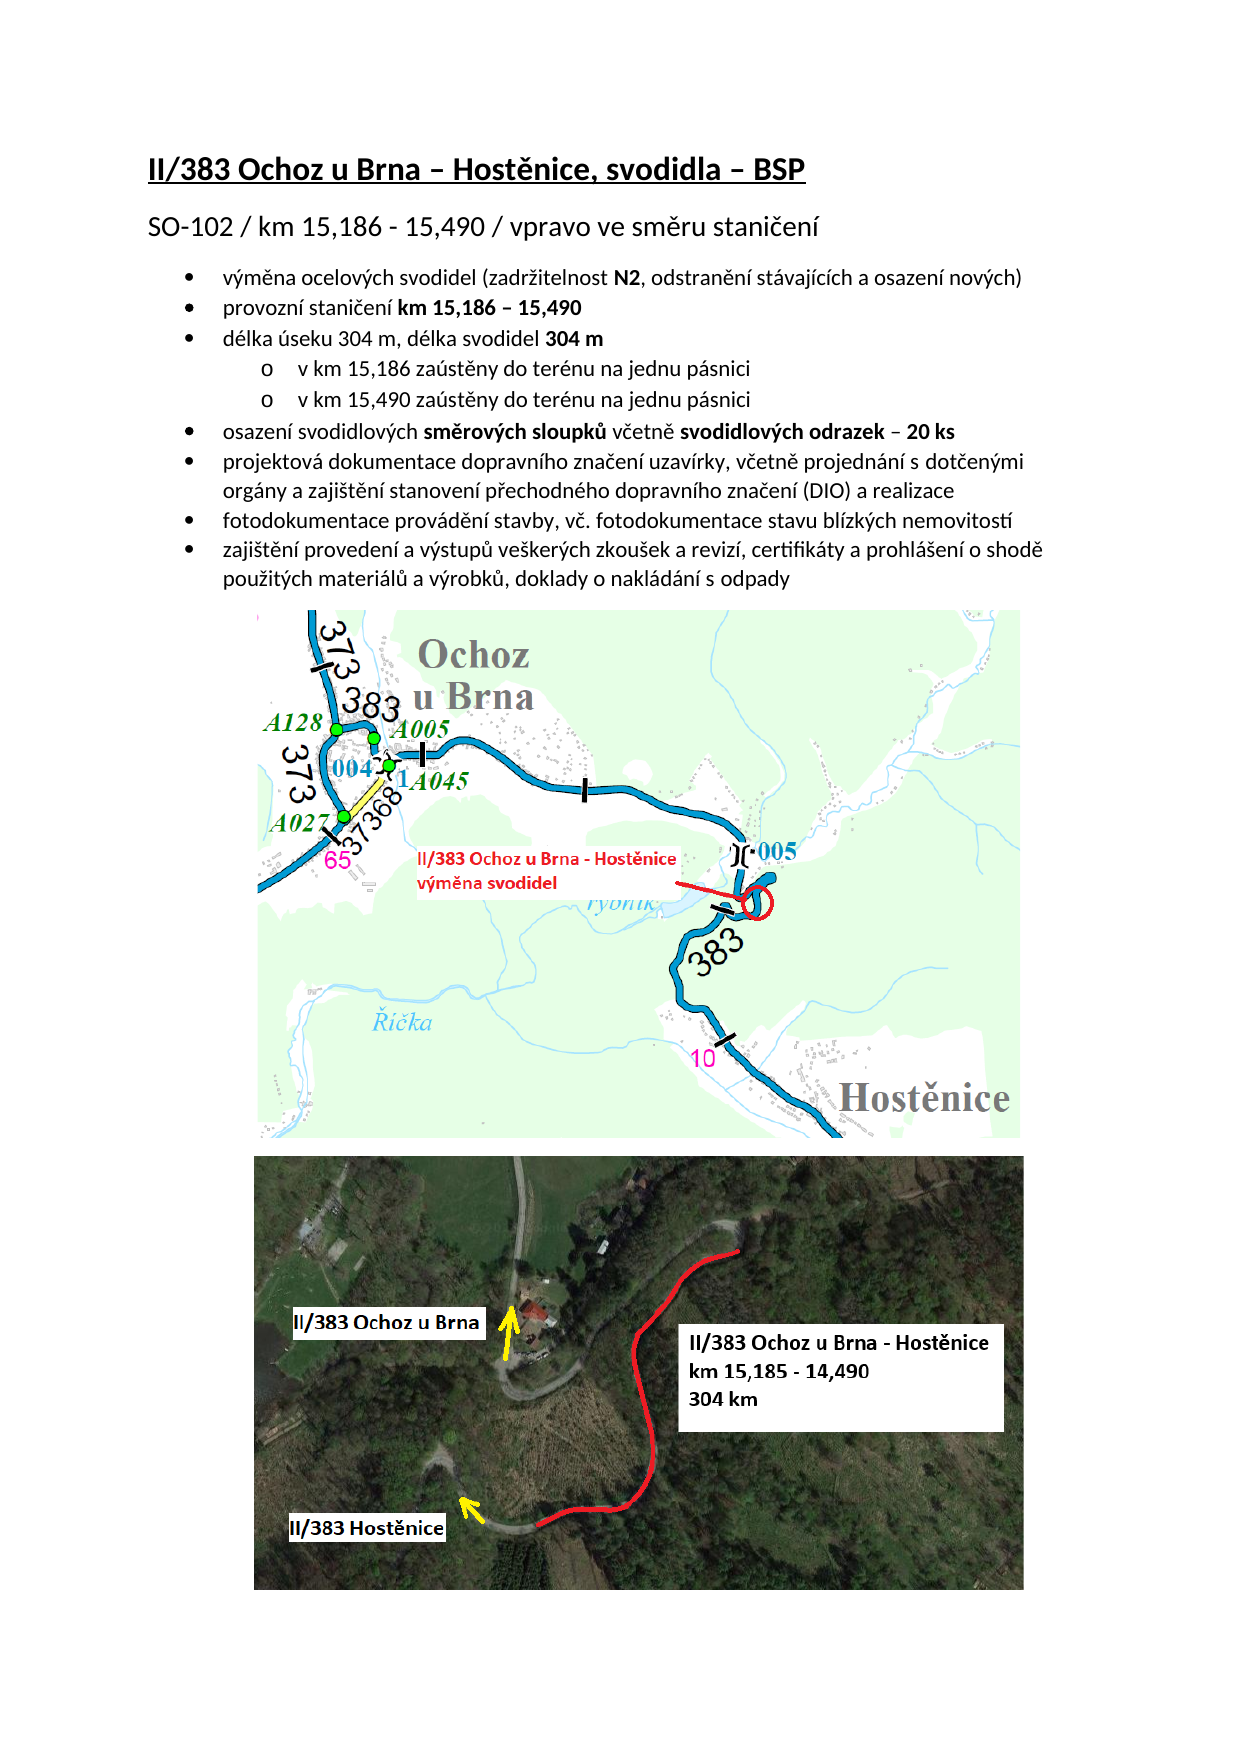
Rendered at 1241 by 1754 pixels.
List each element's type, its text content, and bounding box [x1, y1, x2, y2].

list fotodokumentace provádění stavby, vč. fotodokumentace stavu blízkých nemovitostí [185, 506, 1093, 534]
picture [257, 610, 1020, 1138]
list výměna ocelových svodidel (zadržitelnost N2, odstranění stávajících a osazení nových) [185, 263, 1093, 291]
text II/383 Ochoz u Brna – Hostěnice, svodidla – BSP [148, 148, 1093, 188]
list délka úseku 304 m, délka svodidel 304 m [185, 324, 1093, 352]
list provozní staničení km 15,186 – 15,490 [185, 293, 1093, 322]
list osazení svodidlových směrových sloupků včetně svodidlových odrazek – 20 ks [185, 417, 1093, 445]
list projektová dokumentace dopravního značení uzavírky, včetně projednání s dotčenými orgány a zajištění stanovení přechodného dopravního značení (DIO) a realizace [185, 447, 1093, 504]
list v km 15,186 zaústěny do terénu na jednu pásnici [260, 354, 1093, 383]
list v km 15,490 zaústěny do terénu na jednu pásnici [260, 385, 1093, 414]
picture [254, 1156, 1024, 1590]
text SO-102 / km 15,186 - 15,490 / vpravo ve směru staničení [148, 208, 1093, 244]
list zajištění provedení a výstupů veškerých zkoušek a revizí, certifikáty a prohlášení o shodě použitých materiálů a výrobků, doklady o nakládání s odpady [185, 535, 1093, 593]
